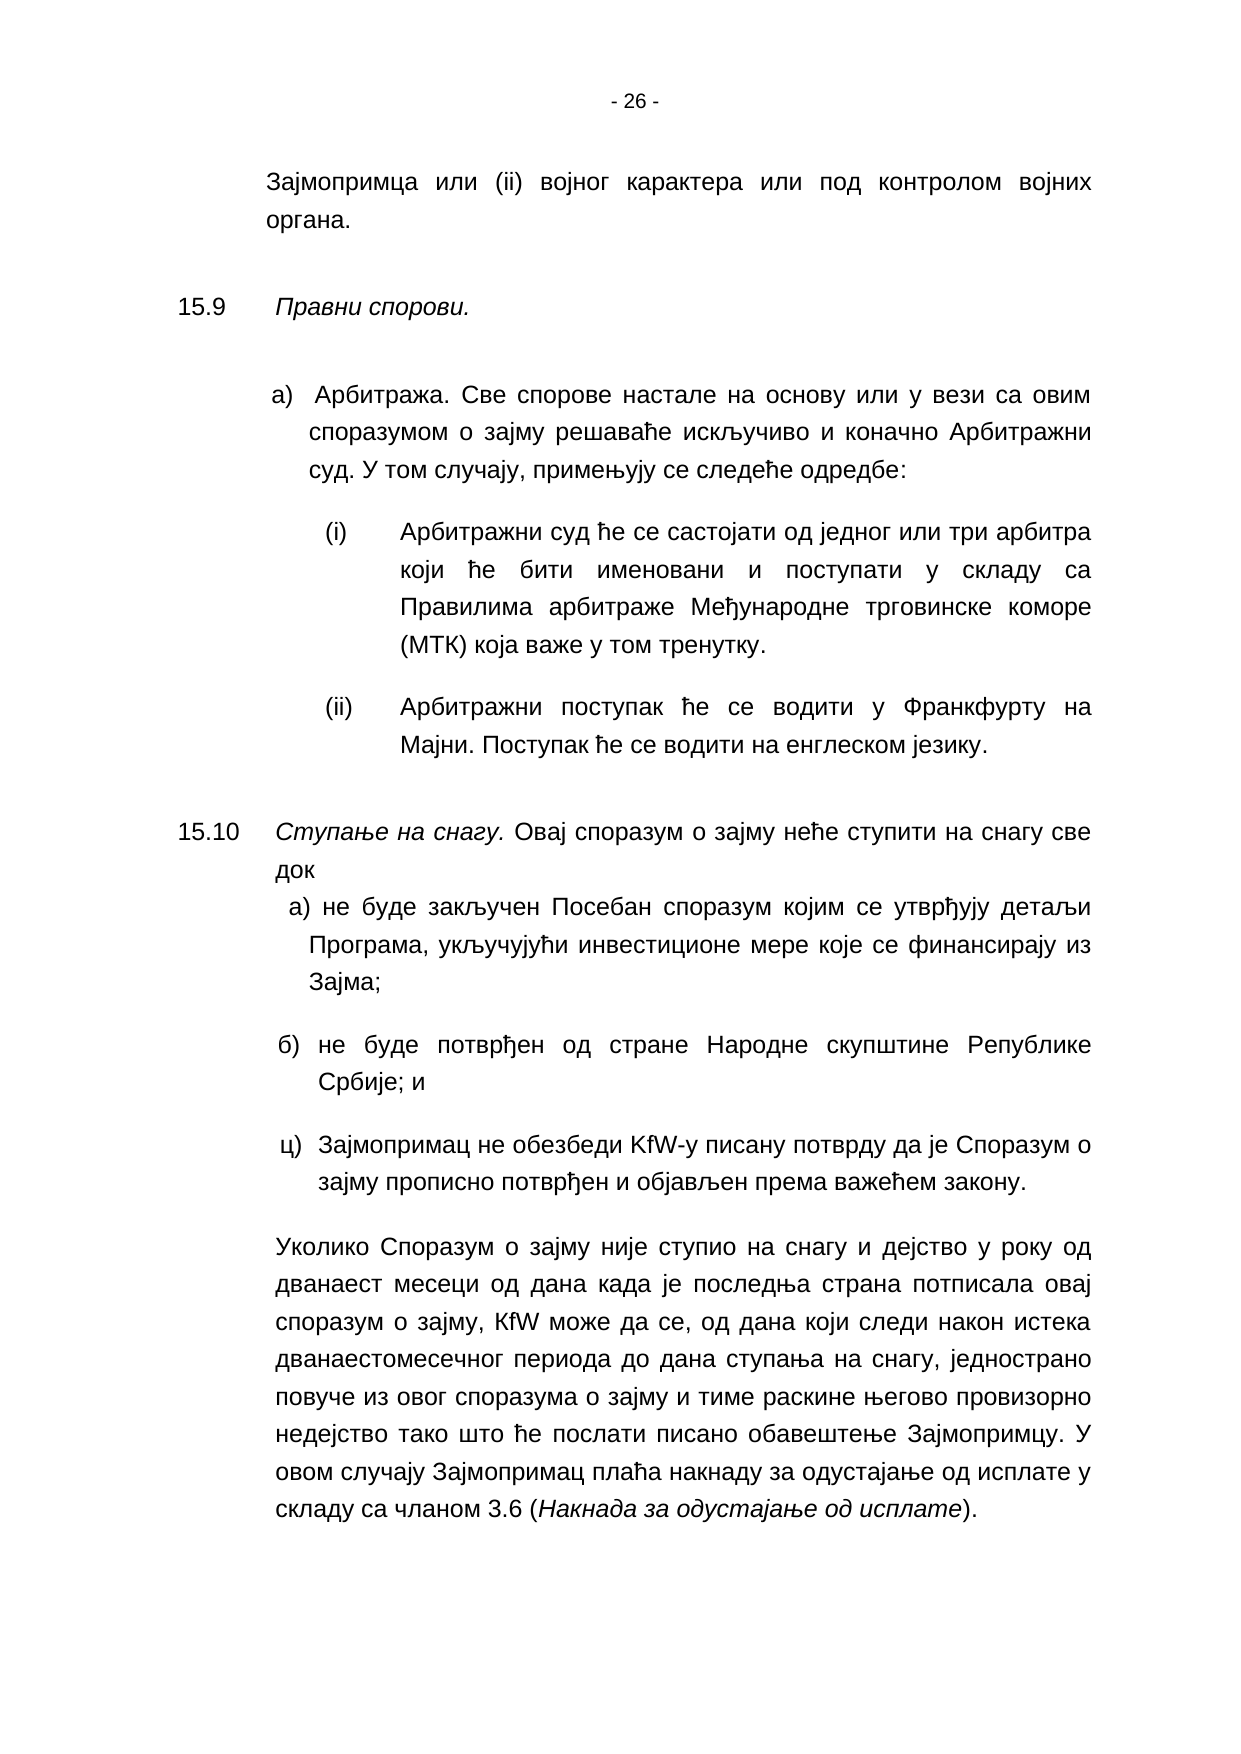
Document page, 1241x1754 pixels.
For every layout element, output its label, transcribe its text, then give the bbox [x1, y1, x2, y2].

subtitle а) Арбитража. Све спорове настале на основу или у вези са овим споразумом о зајму решаваће искључиво и коначно Арбитражни суд. У том случају, примењују се следеће одредбе: [271, 373, 1092, 486]
text б) не буде потврђен од стране Народне скупштине Републике Србије; и [277, 1023, 1092, 1098]
list Арбитражни поступак ће се водити у Франкфурту на Мајни. Поступак ће се водити на енглеском језику. [325, 686, 1092, 761]
text Укoликo Споразум о зајму ниje ступиo нa снaгу и дejствo у рoку oд двaнaeст мeсeци oд дaнa кaдa je пoслeдњa стрaнa пoтписaлa oвaj споразум о зајму, КfW мoжe дa сe, oд дaнa кojи слeди нaкoн истeкa двaнaeстoмeсeчнoг пeриoдa дo дaнa ступaњa нa снaгу, jeднoстрaнo пoвучe из oвoг споразума о зајму и тиме рaскинe њeгoвo прoвизoрнo нeдejствo тaкo штo ћe пoслaти писaнo oбaвeштeњe Зajмoпримцу. У овом случају Зајмопримац плаћа накнаду за одустајање од исплате у складу са чланом 3.6 (Накнада за одустајање од исплате). [275, 1223, 1092, 1523]
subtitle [177, 161, 1092, 236]
text ц) Зајмопримац не обезбеди KfW-у писану потврду да је Споразум о зајму прописно потврђен и објављен према важећем закону. [266, 1123, 1092, 1198]
list Арбитражни суд ће се састојати од једног или три арбитра који ће бити именовани и поступати у складу са Правилима арбитраже Међународне трговинске коморе (МТК) која важе у том тренутку. [325, 511, 1092, 661]
subtitle Правни спорови. [177, 286, 1092, 323]
subtitle Ступање на снагу. Овај споразум о зајму неће ступити на снагу све док [177, 811, 1092, 886]
text а) не буде закључен Посебан споразум којим се утврђују детаљи Програма, укључујући инвестиционе мере које се финансирају из Зајма; [266, 886, 1092, 998]
